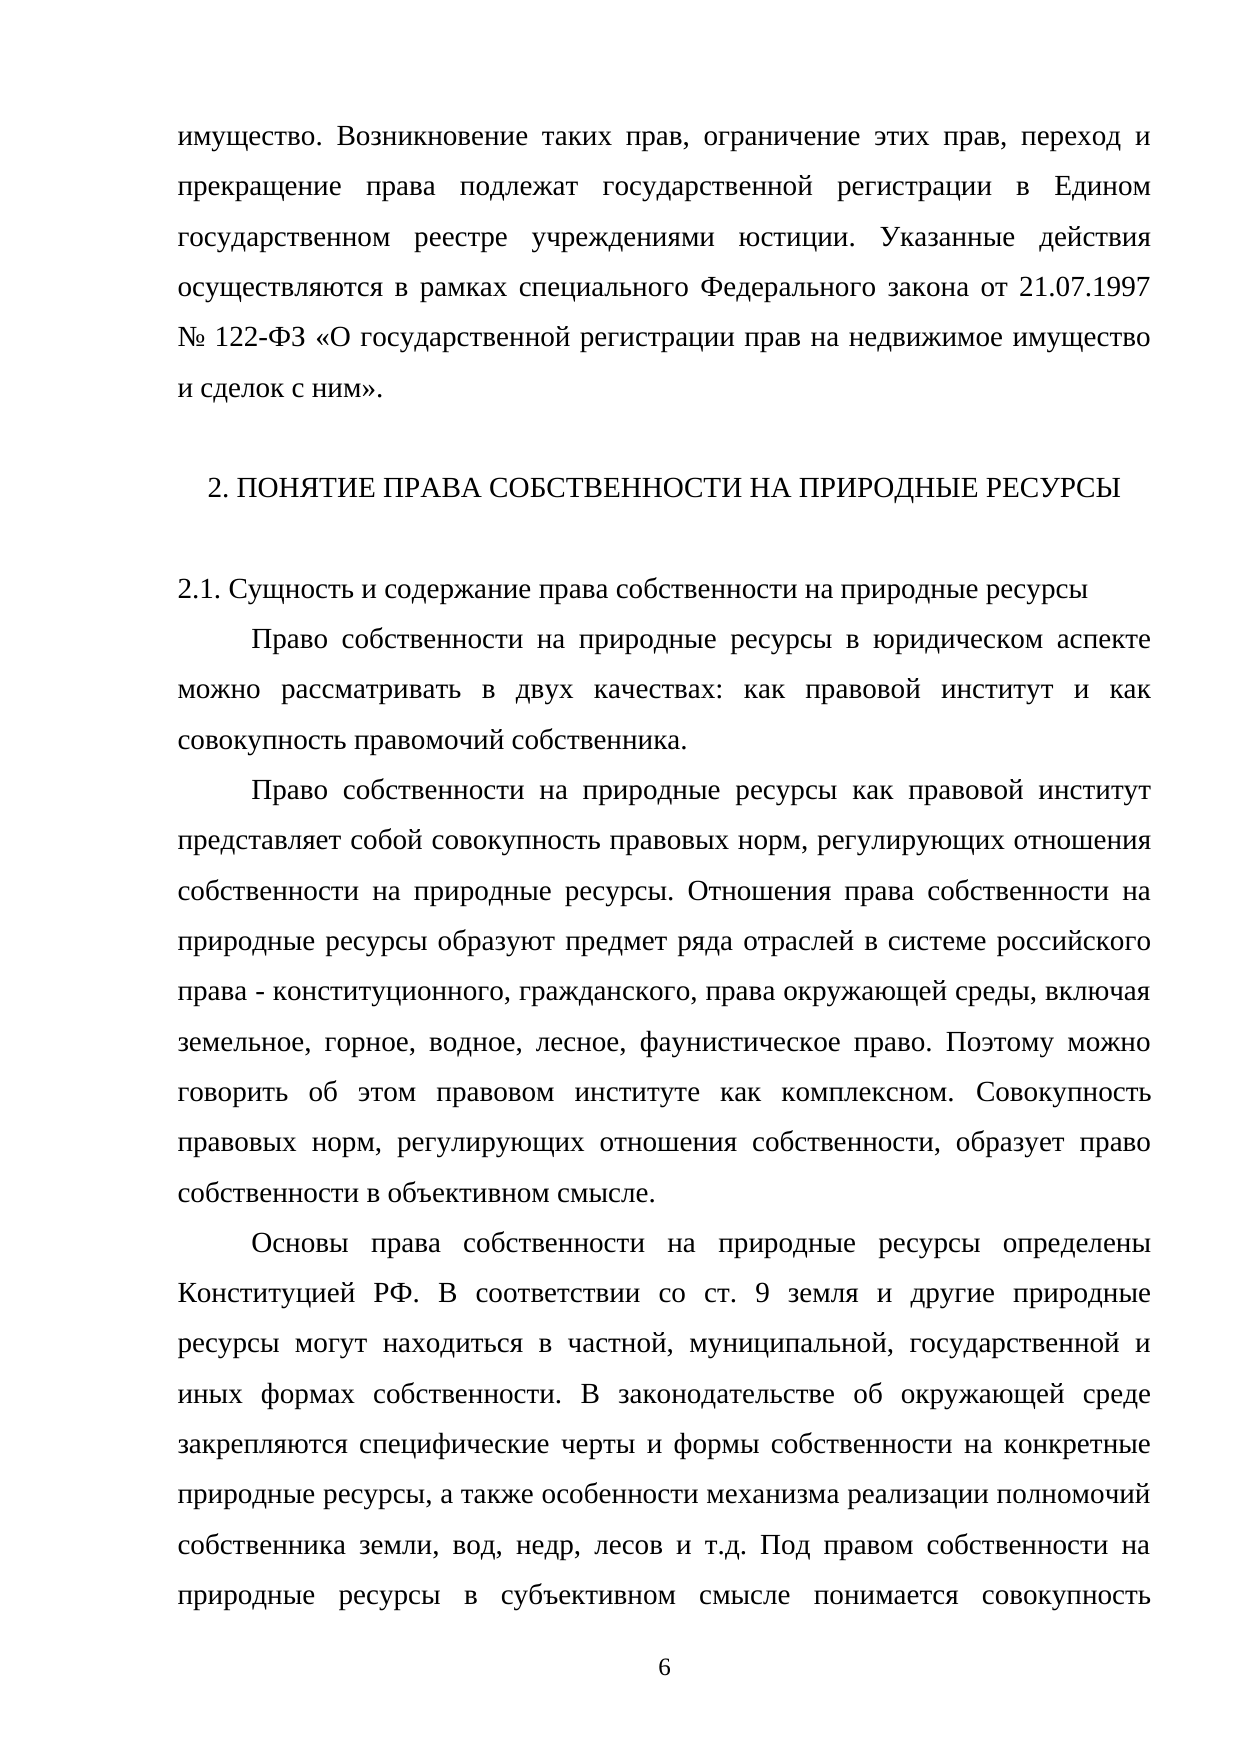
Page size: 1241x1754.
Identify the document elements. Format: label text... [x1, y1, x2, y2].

text 2. ПОНЯТИЕ ПРАВА СОБСТВЕННОСТИ НА ПРИРОДНЫЕ РЕСУРСЫ [177, 470, 1152, 504]
text Право собственности на природные ресурсы как правовой институт представляет собой совокупность правовых норм, регулирующих отношения собственности на природные ресурсы. Отношения права собственности на природные ресурсы образуют предмет ряда отраслей в системе российского права - конституционного, гражданского, права окружающей среды, включая земельное, горное, водное, лесное, фаунистическое право. Поэтому можно говорить об этом правовом институте как комплексном. Совокупность правовых норм, регулирующих отношения собственности, образует право собственности в объективном смысле. [177, 772, 1152, 1208]
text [177, 1225, 1152, 1611]
text 2.1. Сущность и содержание права собственности на природные ресурсы [177, 571, 1152, 604]
text Право собственности на природные ресурсы в юридическом аспекте можно рассматривать в двух качествах: как правовой институт и как совокупность правомочий собственника. [177, 621, 1152, 755]
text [177, 118, 1152, 403]
